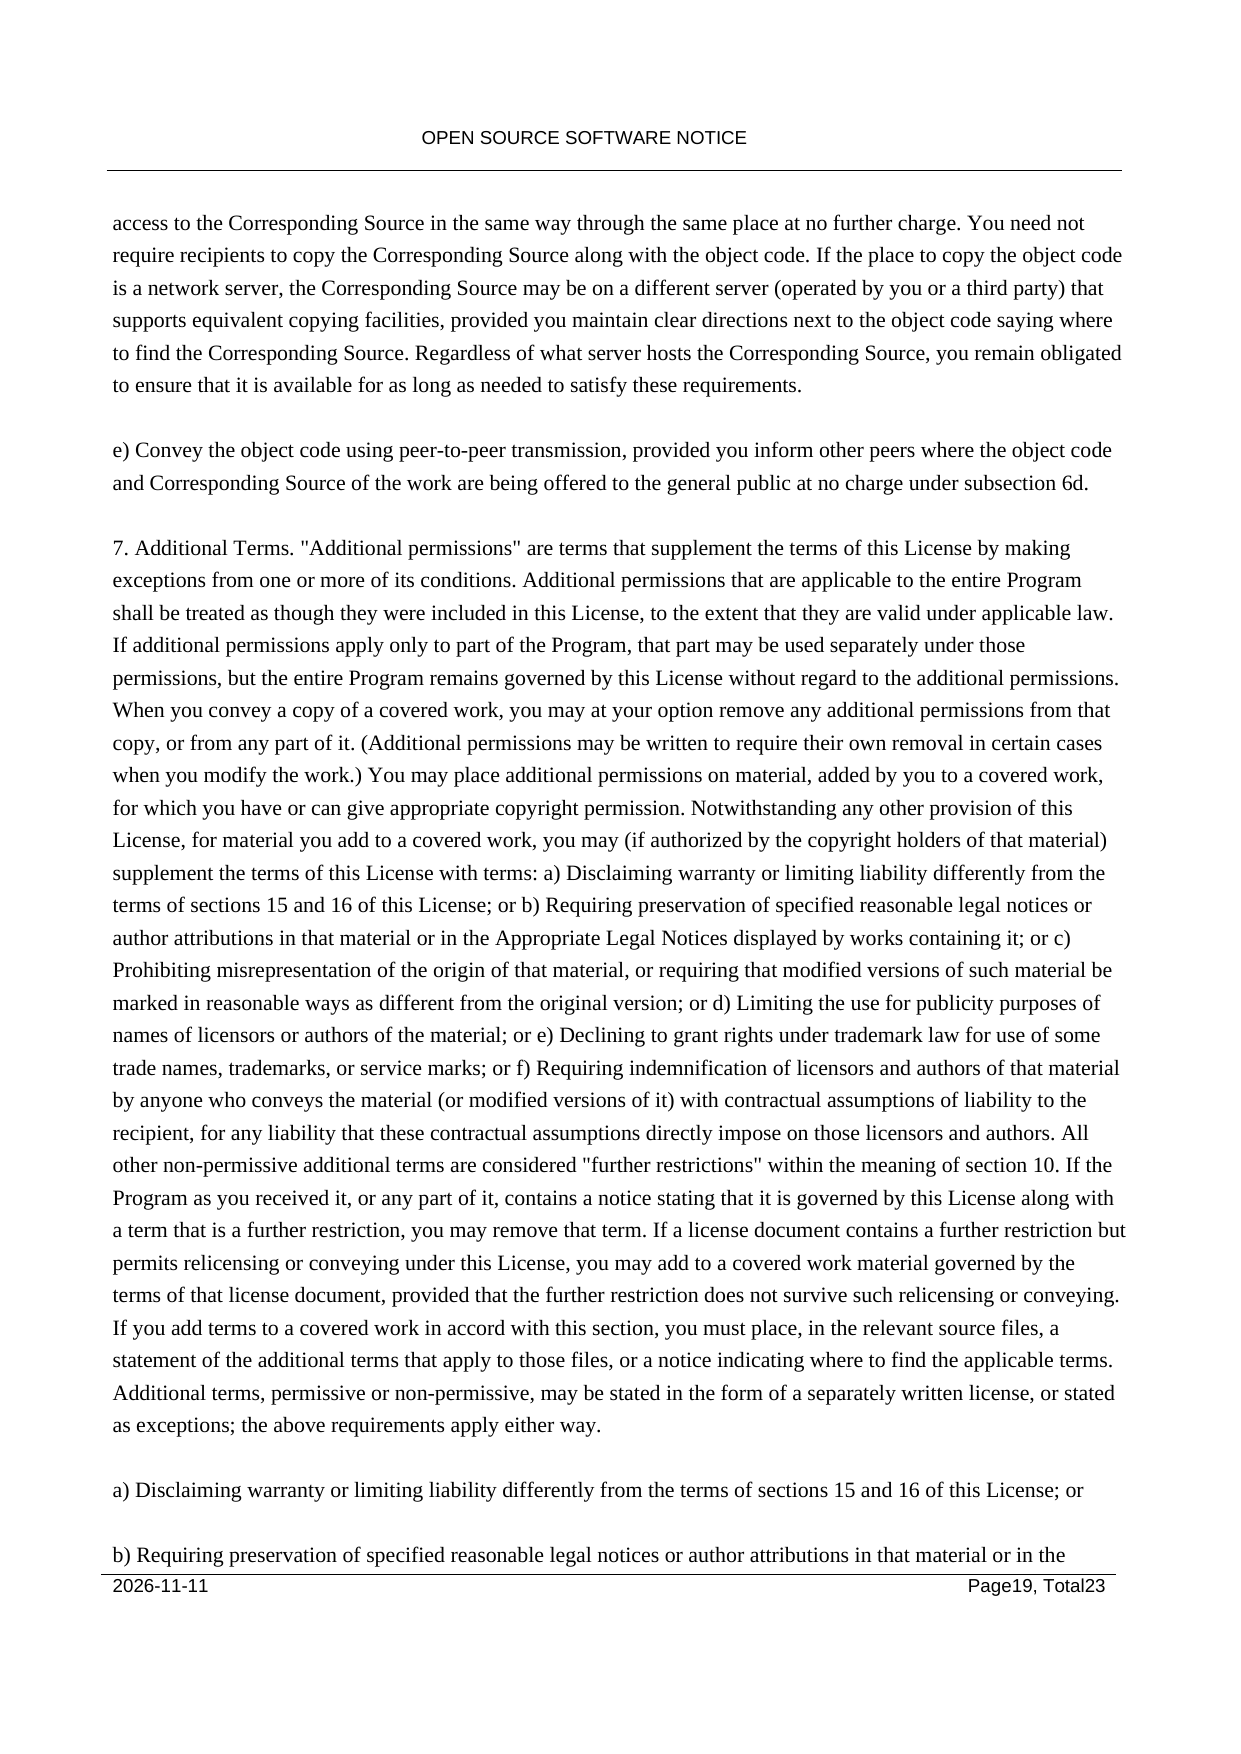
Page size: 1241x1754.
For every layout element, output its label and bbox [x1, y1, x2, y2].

text [112, 206, 1128, 1571]
